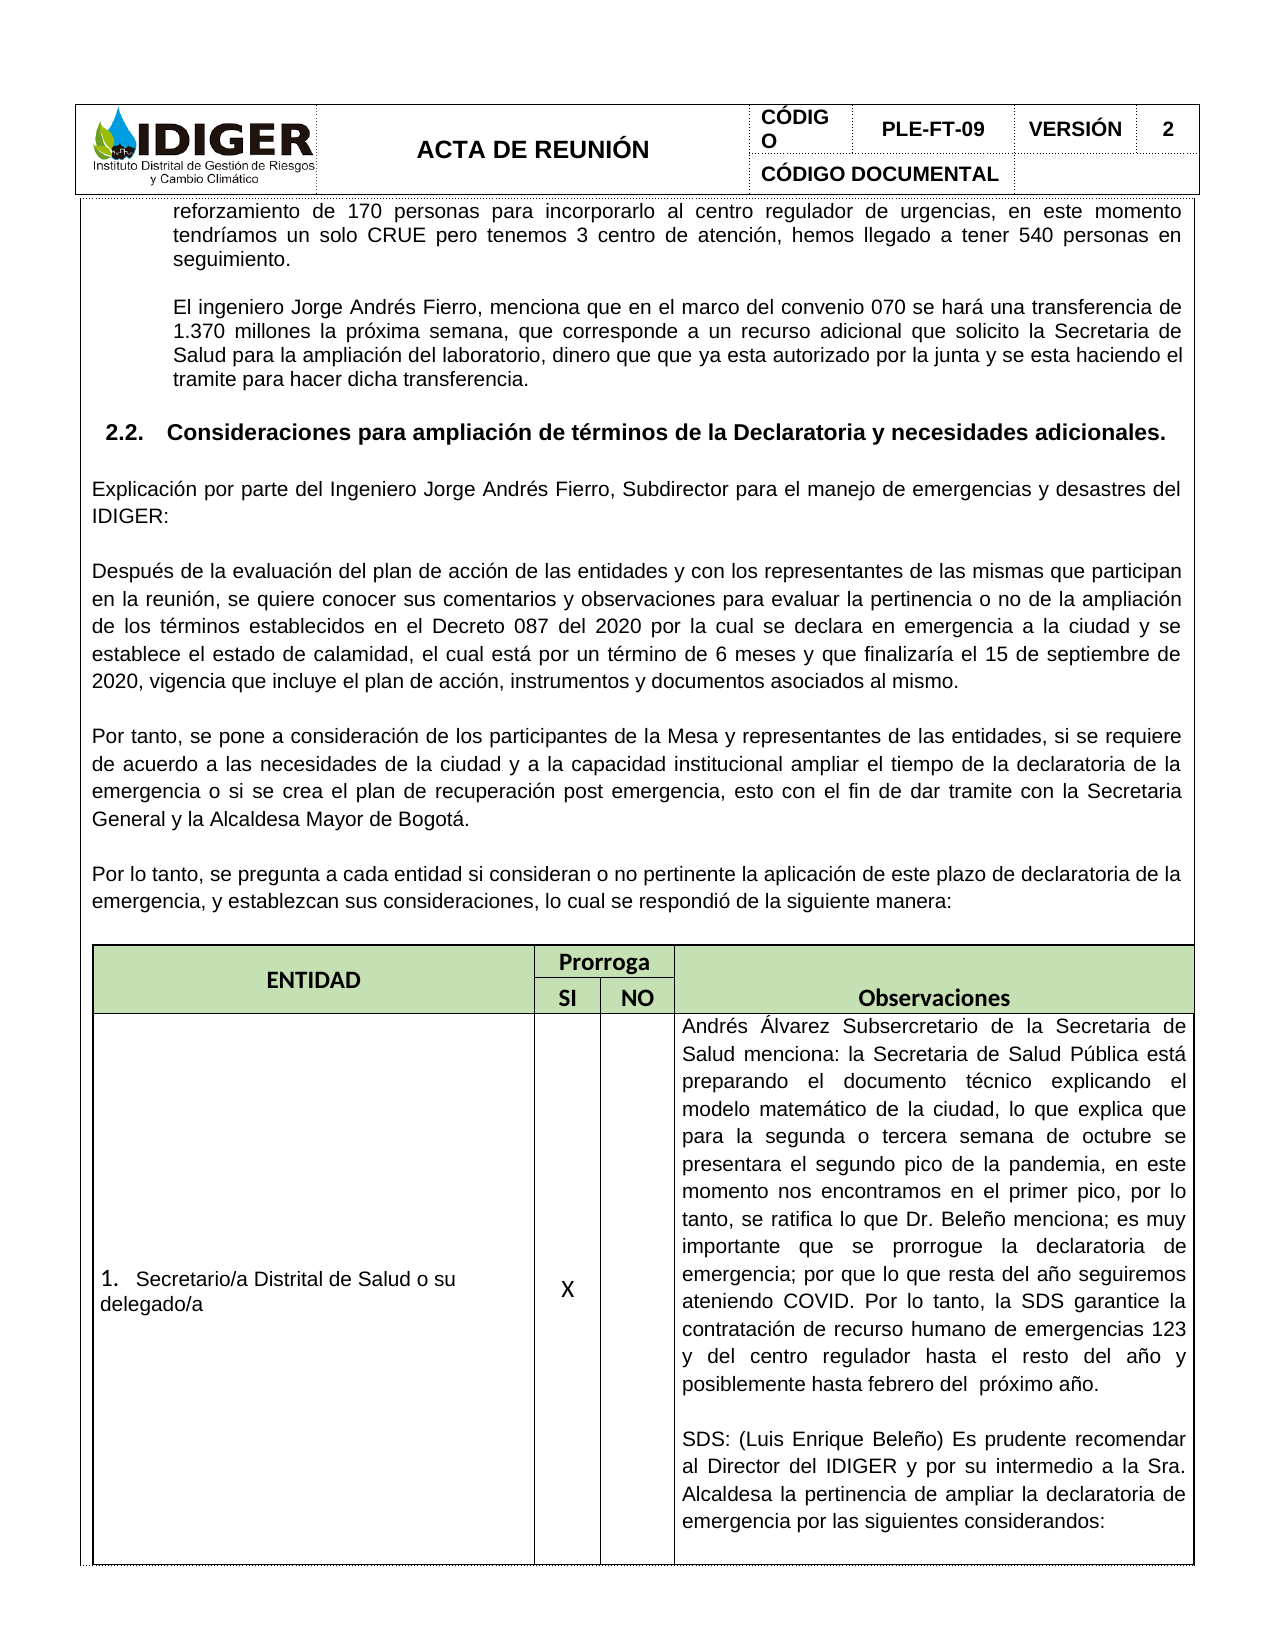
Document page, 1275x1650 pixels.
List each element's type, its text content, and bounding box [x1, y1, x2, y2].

picture [86, 106, 317, 193]
